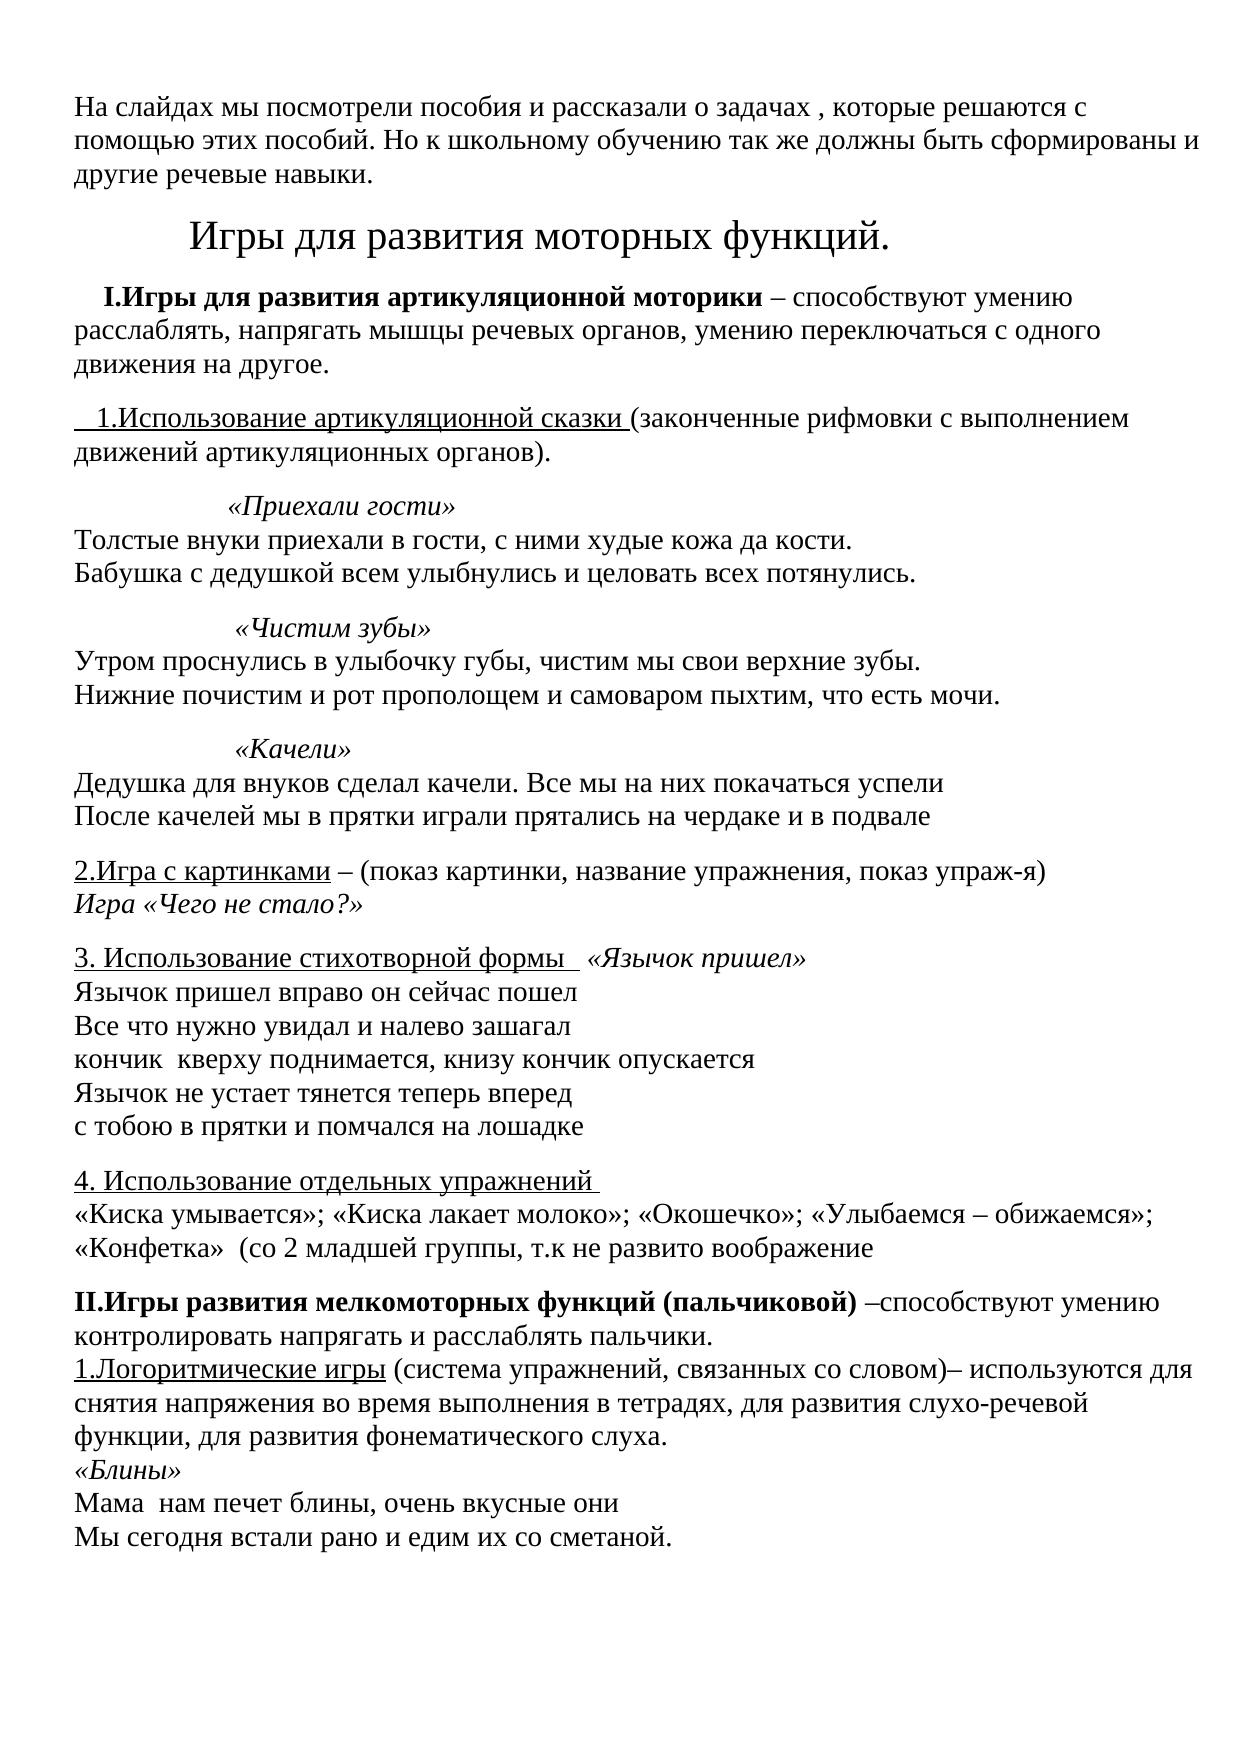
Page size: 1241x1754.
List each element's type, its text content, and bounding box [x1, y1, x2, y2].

text «Чистим зубы» Утром проснулись в улыбочку губы, чистим мы свои верхние зубы. Нижние почистим и рот прополощем и самоваром пыхтим, что есть мочи. [74, 610, 1211, 710]
text 1.Использование артикуляционной сказки (законченные рифмовки с выполнением движений артикуляционных органов). [74, 400, 1211, 467]
text 3. Использование стихотворной формы «Язычок пришел» Язычок пришел вправо он сейчас пошел Все что нужно увидал и налево зашагал кончик кверху поднимается, книзу кончик опускается Язычок не устает тянется теперь вперед с тобою в прятки и помчался на лошадке [74, 941, 1211, 1142]
text 4. Использование отдельных упражнений «Киска умывается»; «Киска лакает молоко»; «Окошечко»; «Улыбаемся – обижаемся»; «Конфетка» (со 2 младшей группы, т.к не развито воображение [74, 1163, 1211, 1263]
text Игры для развития моторных функций. [74, 210, 1211, 258]
text На слайдах мы посмотрели пособия и рассказали о задачах , которые решаются с помощью этих пособий. Но к школьному обучению так же должны быть сформированы и другие речевые навыки. [74, 89, 1211, 189]
text 2.Игра с картинками – (показ картинки, название упражнения, показ упраж-я) Игра «Чего не стало?» [74, 853, 1211, 920]
text II.Игры развития мелкомоторных функций (пальчиковой) –способствуют умению контролировать напрягать и расслаблять пальчики. 1.Логоритмические игры (система упражнений, связанных со словом)– используются для снятия напряжения во время выполнения в тетрадях, для развития слухо-речевой функции, для развития фонематического слуха. «Блины» Мама нам печет блины, очень вкусные они Мы сегодня встали рано и едим их со сметаной. [74, 1284, 1211, 1552]
text I.Игры для развития артикуляционной моторики – способствуют умению расслаблять, напрягать мышцы речевых органов, умению переключаться с одного движения на другое. [74, 279, 1211, 379]
text «Приехали гости» Толстые внуки приехали в гости, с ними худые кожа да кости. Бабушка с дедушкой всем улыбнулись и целовать всех потянулись. [74, 488, 1211, 589]
text «Качели» Дедушка для внуков сделал качели. Все мы на них покачаться успели После качелей мы в прятки играли прятались на чердаке и в подвале [74, 731, 1211, 832]
